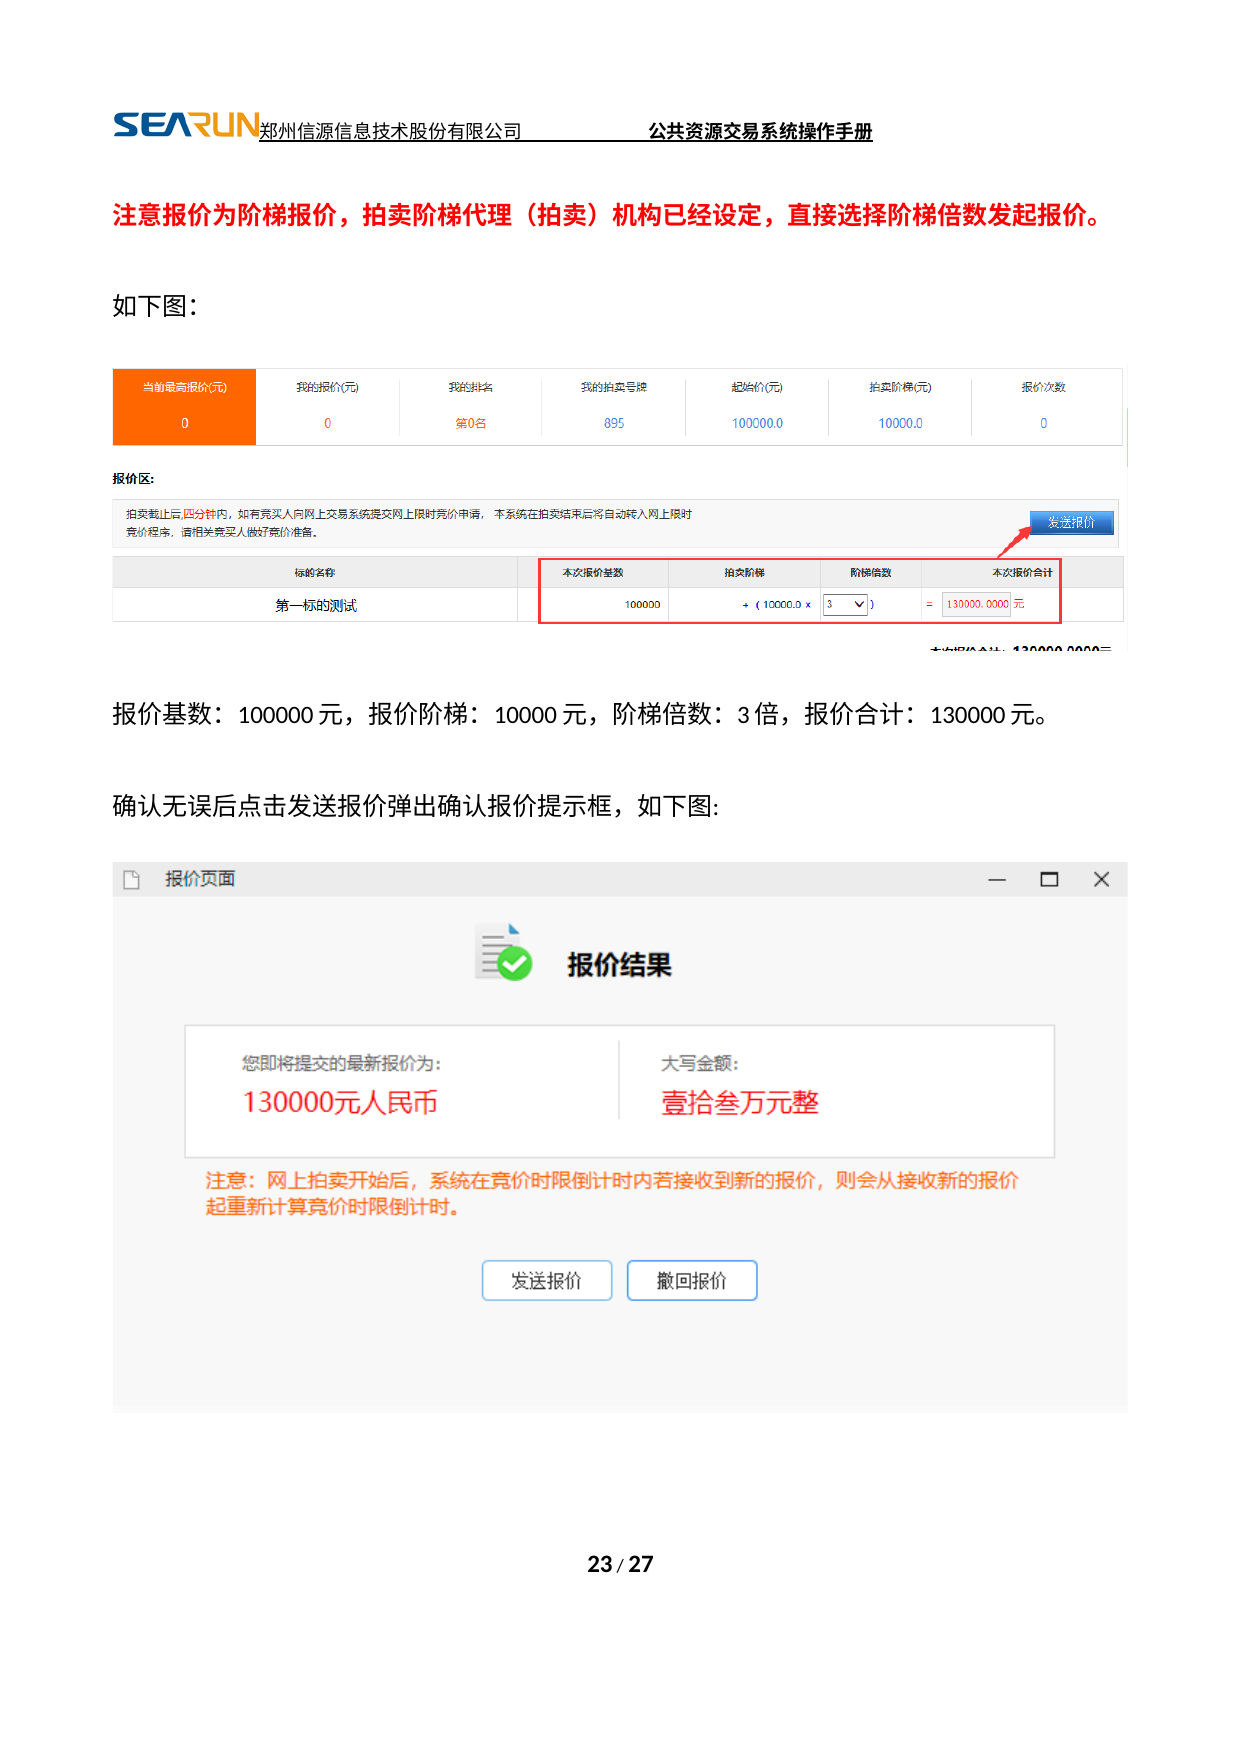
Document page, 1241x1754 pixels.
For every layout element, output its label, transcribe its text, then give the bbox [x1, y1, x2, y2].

picture [112, 111, 260, 139]
picture [112, 862, 1128, 1413]
text 注意报价为阶梯报价，拍卖阶梯代理（拍卖）机构已经设定，直接选择阶梯倍数发起报价。 [112, 181, 1128, 246]
text 如下图： [112, 272, 1128, 337]
picture [112, 363, 1128, 651]
text 报价基数：100000元，报价阶梯：10000元，阶梯倍数：3倍，报价合计：130000元。 [112, 680, 1128, 745]
text 确认无误后点击发送报价弹出确认报价提示框，如下图: [112, 772, 1128, 837]
